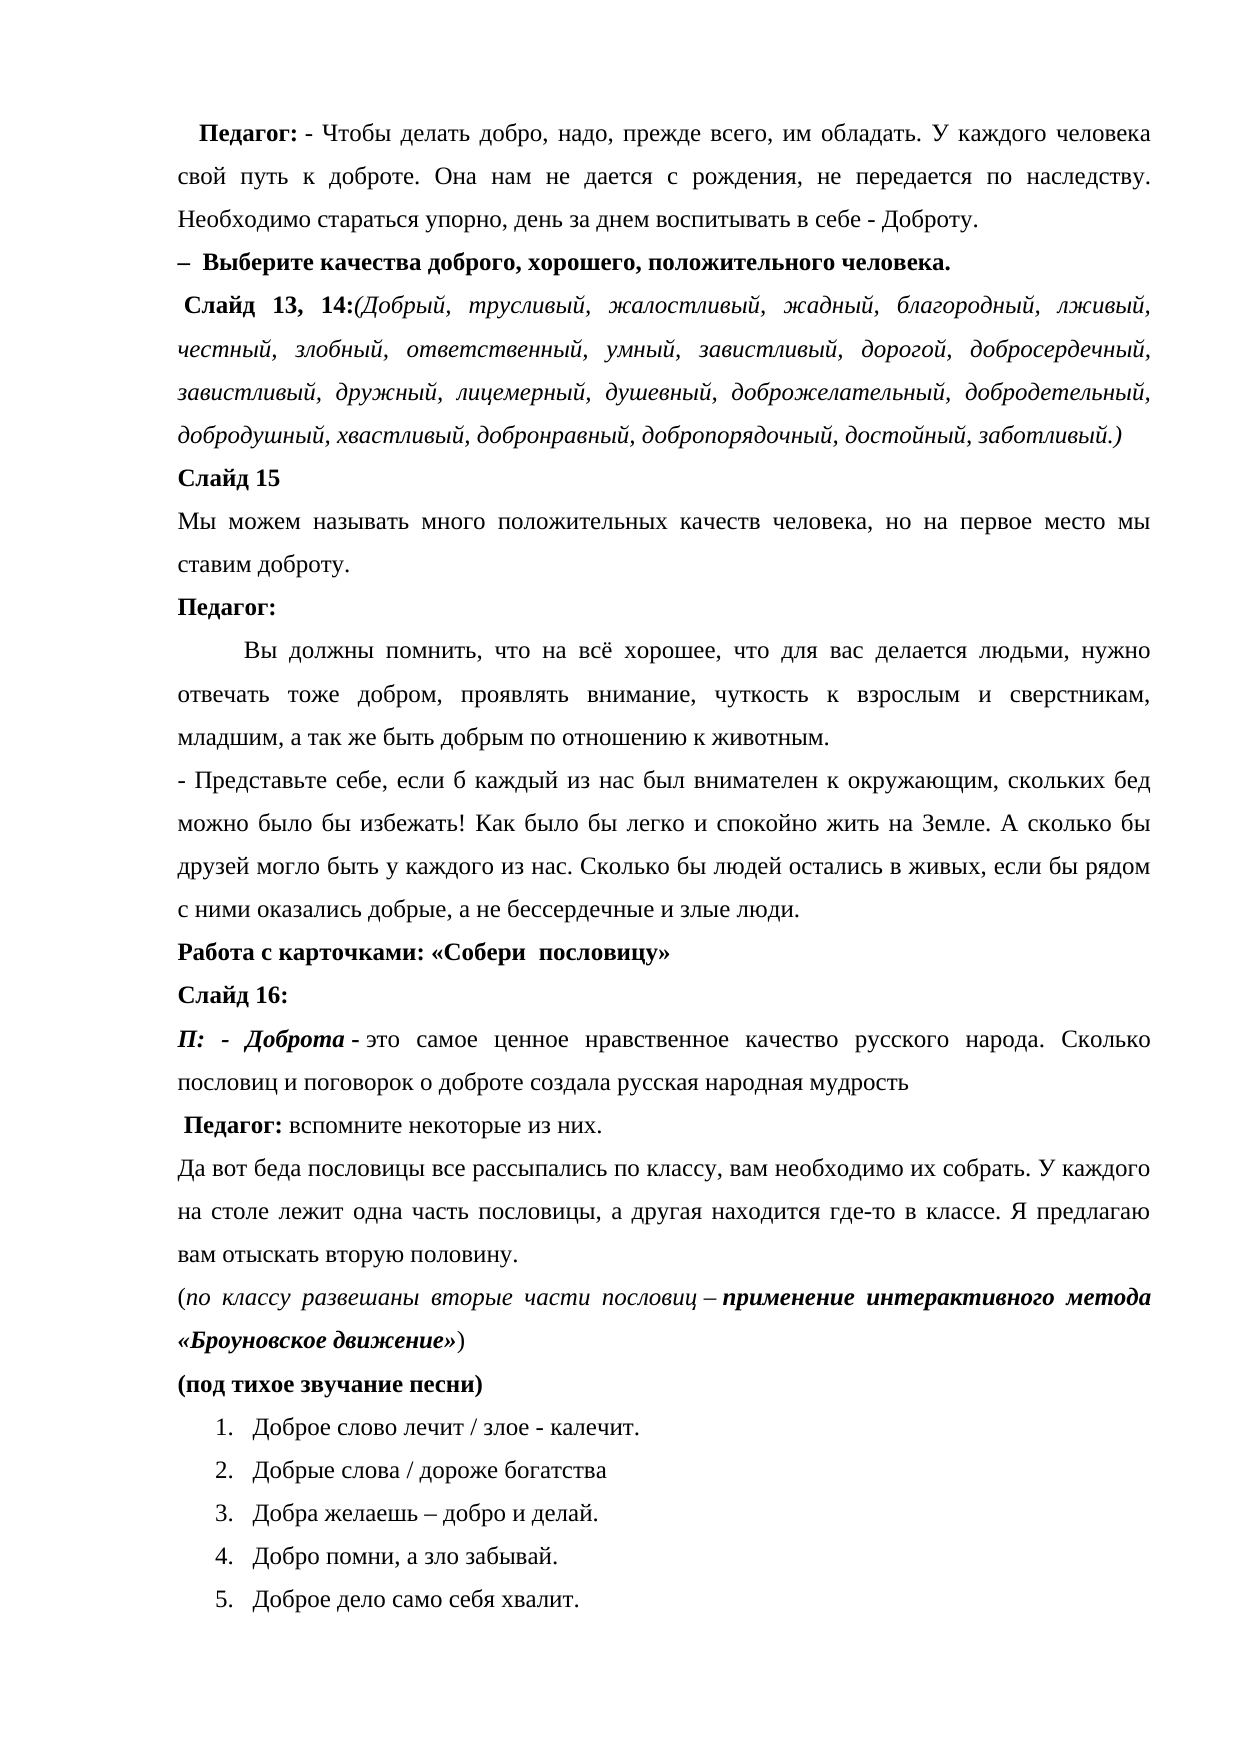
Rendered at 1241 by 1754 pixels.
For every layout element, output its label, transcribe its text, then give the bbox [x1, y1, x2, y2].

text (под тихое звучание песни) [177, 1369, 1152, 1397]
text Да вот беда пословицы все рассыпались по классу, вам необходимо их собрать. У каждого на столе лежит одна часть пословицы, а другая находится где-то в классе. Я предлагаю вам отыскать вторую половину. [177, 1153, 1152, 1268]
text Вы должны помнить, что на всё хорошее, что для вас делается людьми, нужно отвечать тоже добром, проявлять внимание, чуткость к взрослым и сверстникам, младшим, а так же быть добрым по отношению к животным. [177, 636, 1152, 751]
text (по классу развешаны вторые части пословиц – применение интерактивного метода «Броуновское движение») [177, 1282, 1152, 1354]
text – Выберите качества доброго, хорошего, положительного человека. [177, 247, 1152, 276]
list Добро помни, а зло забывай. [215, 1541, 1152, 1570]
list Добрые слова / дороже богатства [215, 1455, 1152, 1484]
text Мы можем называть много положительных качеств человека, но на первое место мы ставим доброту. [177, 506, 1152, 578]
text П: - Доброта - это самое ценное нравственное качество русского народа. Сколько пословиц и поговорок о доброте создала русская народная мудрость [177, 1024, 1152, 1096]
list Доброе слово лечит / злое - калечит. [215, 1412, 1152, 1441]
text Педагог: - Чтобы делать добро, надо, прежде всего, им обладать. У каждого человека свой путь к доброте. Она нам не дается с рождения, не передается по наследству. Необходимо стараться упорно, день за днем воспитывать в себе - Доброту. [177, 118, 1152, 233]
text Педагог: [177, 592, 1152, 621]
text Педагог: вспомните некоторые из них. [177, 1110, 1152, 1139]
text - Представьте себе, если б каждый из нас был внимателен к окружающим, скольких бед можно было бы избежать! Как было бы легко и спокойно жить на Земле. А сколько бы друзей могло быть у каждого из нас. Сколько бы людей остались в живых, если бы рядом с ними оказались добрые, а не бессердечные и злые люди. [177, 765, 1152, 923]
text Слайд 15 [177, 463, 1152, 492]
text Слайд 13, 14:(Добрый, трусливый, жалостливый, жадный, благородный, лживый, честный, злобный, ответственный, умный, завистливый, дорогой, добросердечный, завистливый, дружный, лицемерный, душевный, доброжелательный, добродетельный, добродушный, хвастливый, добронравный, добропорядочный, достойный, заботливый.) [177, 291, 1152, 449]
list Добра желаешь – добро и делай. [215, 1498, 1152, 1527]
list Доброе дело само себя хвалит. [215, 1584, 1152, 1613]
text Работа с карточками: «Собери пословицу» [177, 937, 1152, 966]
text Слайд 16: [177, 981, 1152, 1009]
